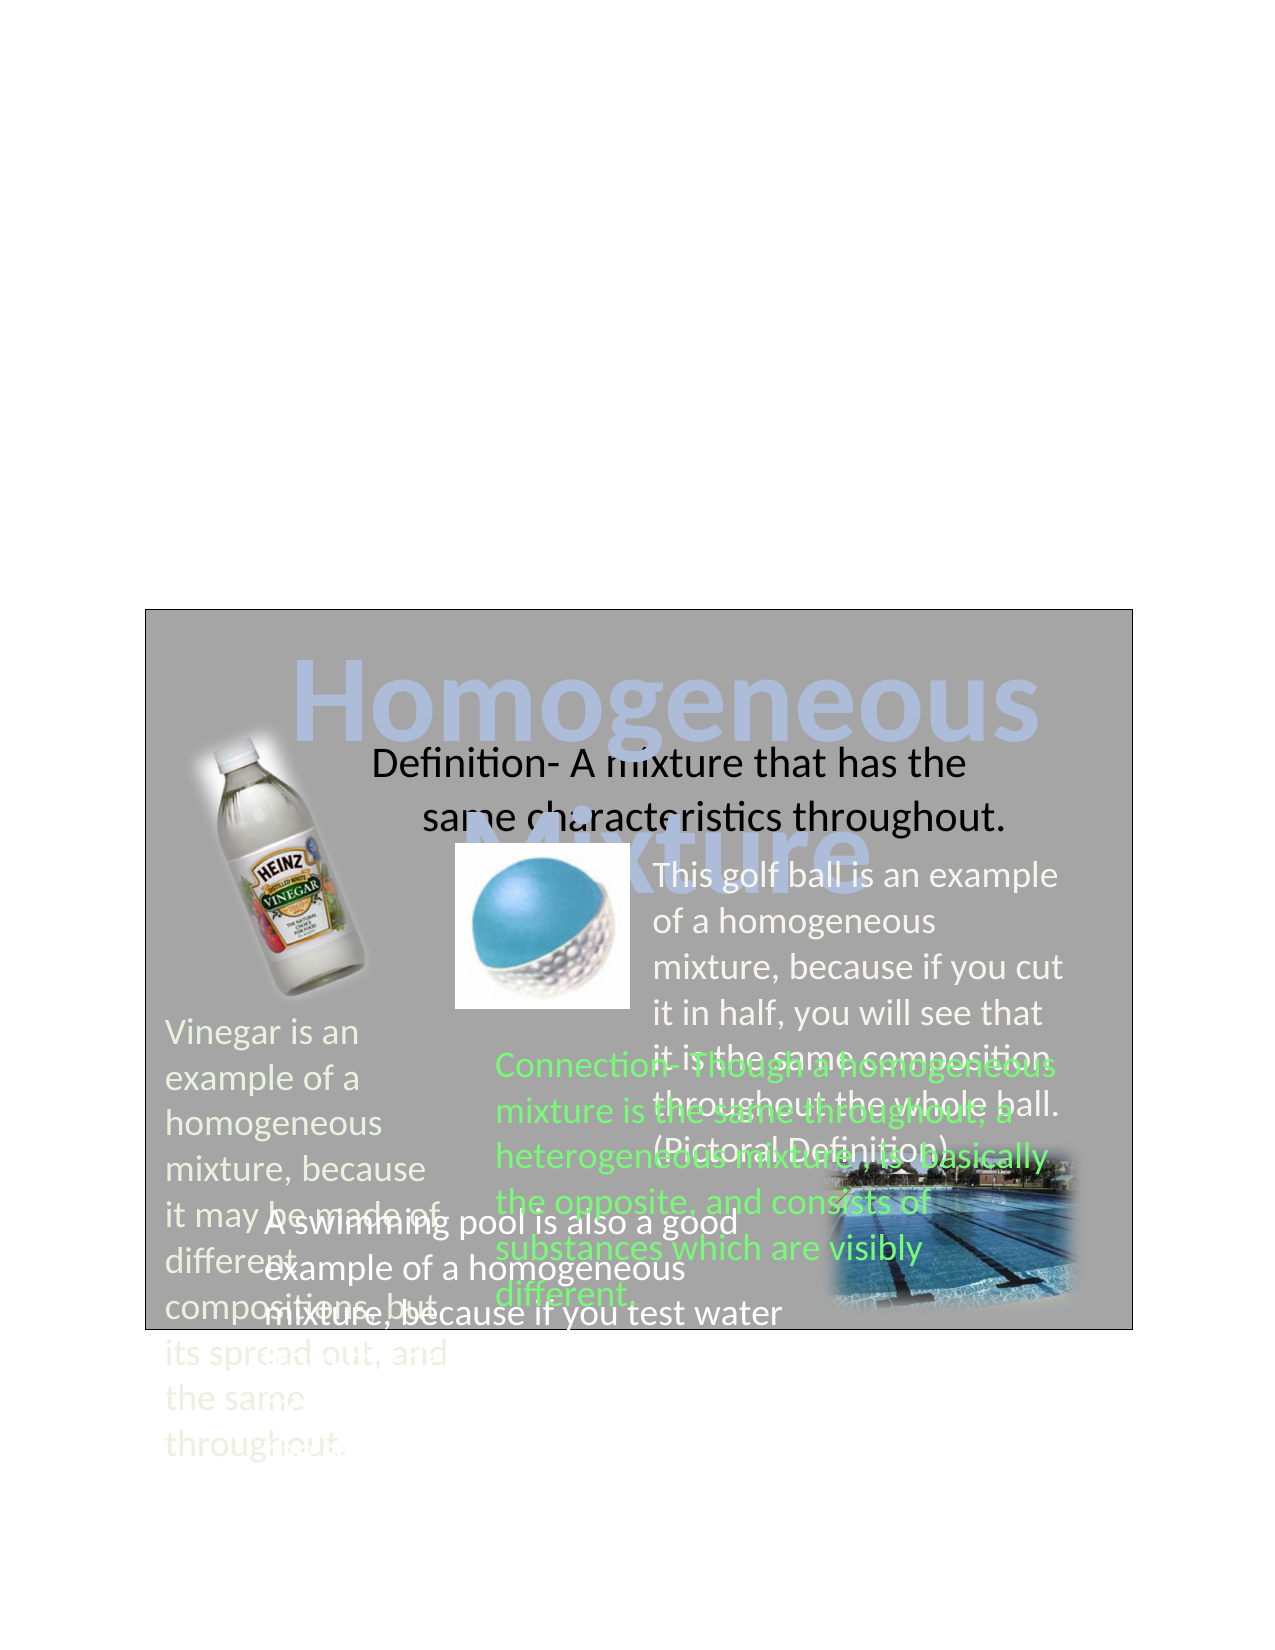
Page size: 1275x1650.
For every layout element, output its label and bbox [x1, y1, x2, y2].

picture [455, 843, 630, 1009]
picture [847, 1168, 1058, 1290]
picture [212, 748, 346, 979]
